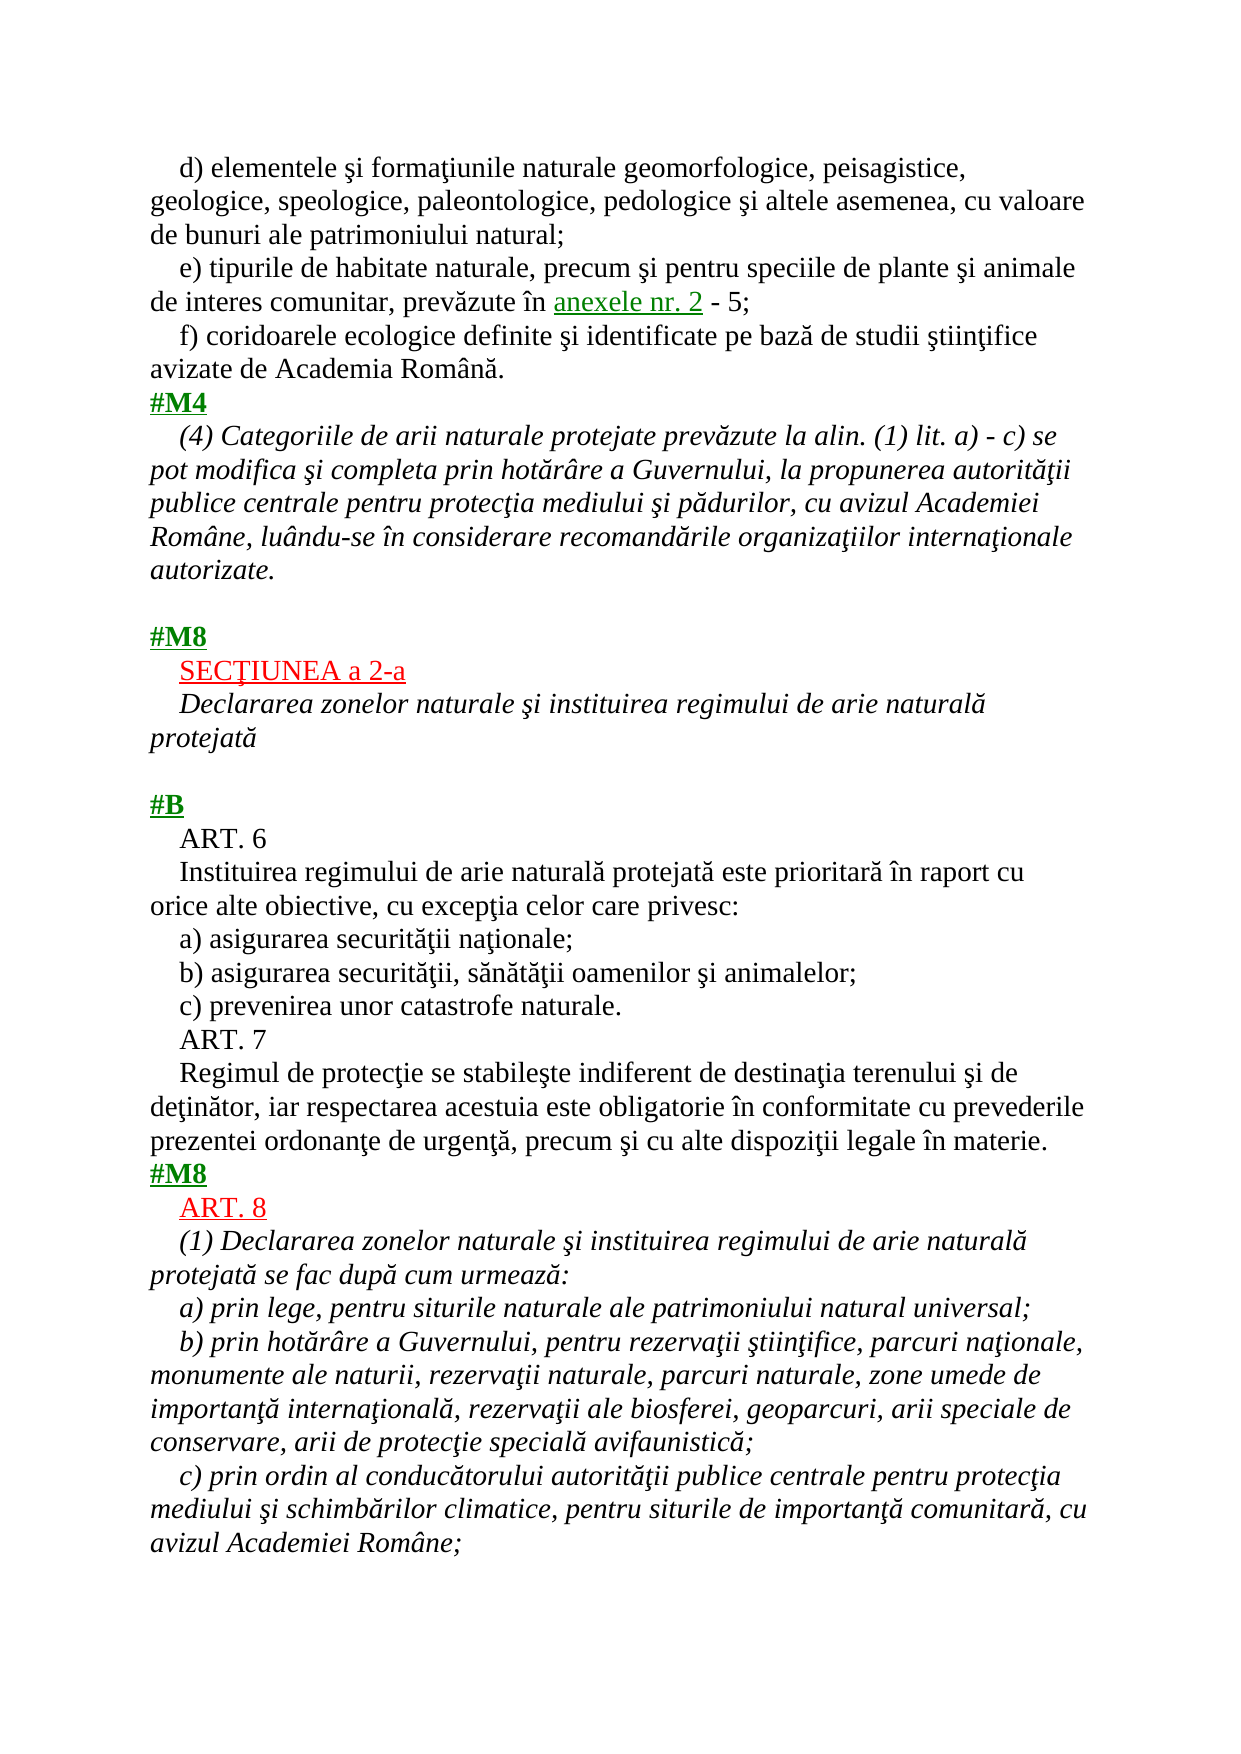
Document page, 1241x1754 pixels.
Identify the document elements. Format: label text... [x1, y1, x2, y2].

text b) asigurarea securităţii, sănătăţii oamenilor şi animalelor; [150, 955, 1090, 988]
text SECŢIUNEA a 2-a [150, 653, 1090, 687]
text ART. 7 [150, 1022, 1090, 1056]
text #M4 [150, 385, 1090, 418]
text (4) Categoriile de arii naturale protejate prevăzute la alin. (1) lit. a) - c) se pot modifica şi completa prin hotărâre a Guvernului, la propunerea autorităţii publice centrale pentru protecţia mediului şi pădurilor, cu avizul Academiei Române, luându-se în considerare recomandările organizaţiilor internaţionale autorizate. [150, 418, 1090, 586]
text #M8 [150, 1156, 1090, 1190]
text (1) Declararea zonelor naturale şi instituirea regimului de arie naturală protejată se fac după cum urmează: [150, 1223, 1090, 1290]
text a) asigurarea securităţii naţionale; [150, 921, 1090, 955]
text b) prin hotărâre a Guvernului, pentru rezervaţii ştiinţifice, parcuri naţionale, monumente ale naturii, rezervaţii naturale, parcuri naturale, zone umede de importanţă internaţională, rezervaţii ale biosferei, geoparcuri, arii speciale de conservare, arii de protecţie specială avifaunistică; [150, 1324, 1090, 1458]
text Declararea zonelor naturale şi instituirea regimului de arie naturală protejată [150, 687, 1090, 754]
text Instituirea regimului de arie naturală protejată este prioritară în raport cu orice alte obiective, cu excepţia celor care privesc: [150, 854, 1090, 921]
text ART. 6 [150, 821, 1090, 854]
text c) prevenirea unor catastrofe naturale. [150, 988, 1090, 1022]
text e) tipurile de habitate naturale, precum şi pentru speciile de plante şi animale de interes comunitar, prevăzute în anexele nr. 2 - 5; [150, 251, 1090, 318]
text Regimul de protecţie se stabileşte indiferent de destinaţia terenului şi de deţinător, iar respectarea acestuia este obligatorie în conformitate cu prevederile prezentei ordonanţe de urgenţă, precum şi cu alte dispoziţii legale în materie. [150, 1056, 1090, 1156]
text f) coridoarele ecologice definite şi identificate pe bază de studii ştiinţifice avizate de Academia Română. [150, 318, 1090, 385]
text ART. 8 [150, 1190, 1090, 1223]
text #M8 [150, 619, 1090, 653]
text d) elementele şi formaţiunile naturale geomorfologice, peisagistice, geologice, speologice, paleontologice, pedologice şi altele asemenea, cu valoare de bunuri ale patrimoniului natural; [150, 150, 1090, 251]
text a) prin lege, pentru siturile naturale ale patrimoniului natural universal; [150, 1290, 1090, 1324]
text c) prin ordin al conducătorului autorităţii publice centrale pentru protecţia mediului şi schimbărilor climatice, pentru siturile de importanţă comunitară, cu avizul Academiei Române; [150, 1458, 1090, 1559]
text #B [150, 787, 1090, 821]
